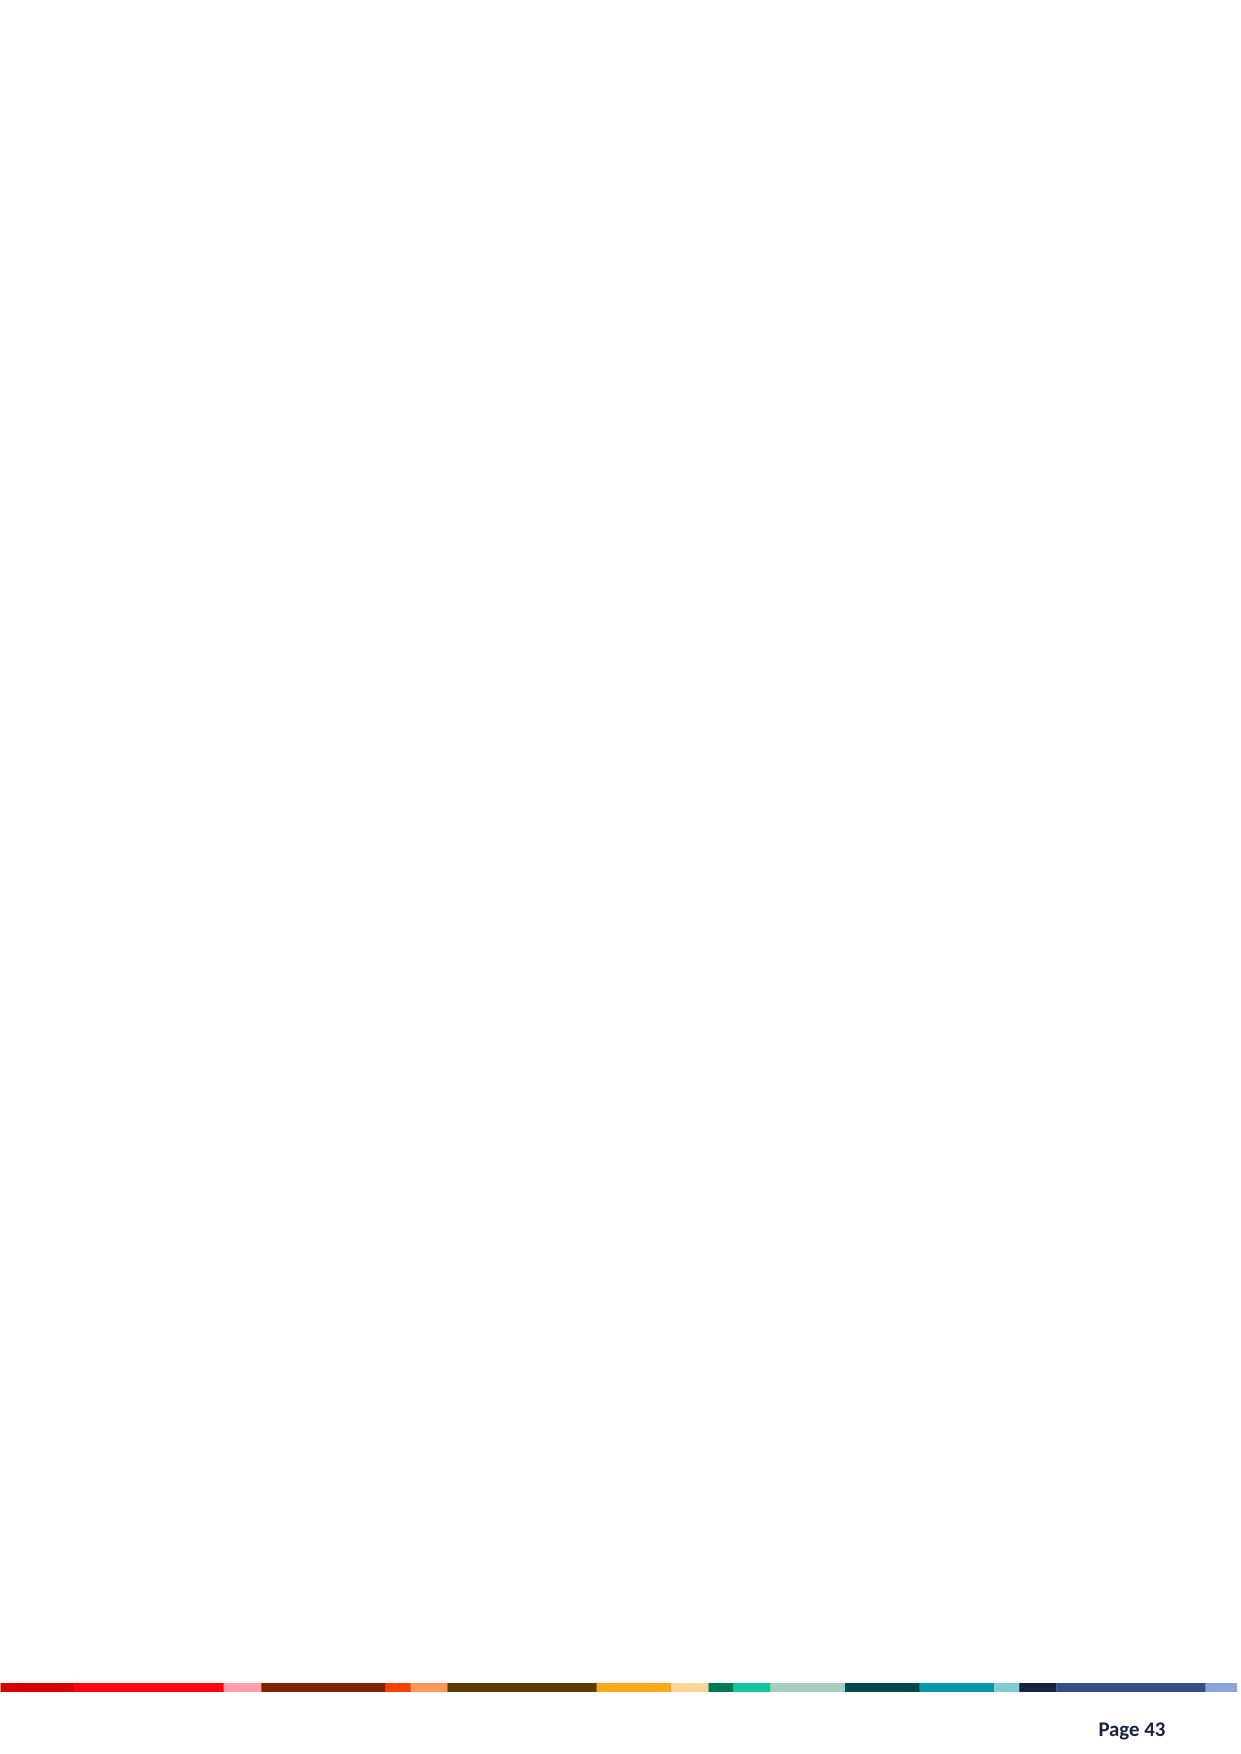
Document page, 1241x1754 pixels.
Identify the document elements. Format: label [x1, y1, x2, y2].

picture [0, 1683, 1236, 1692]
